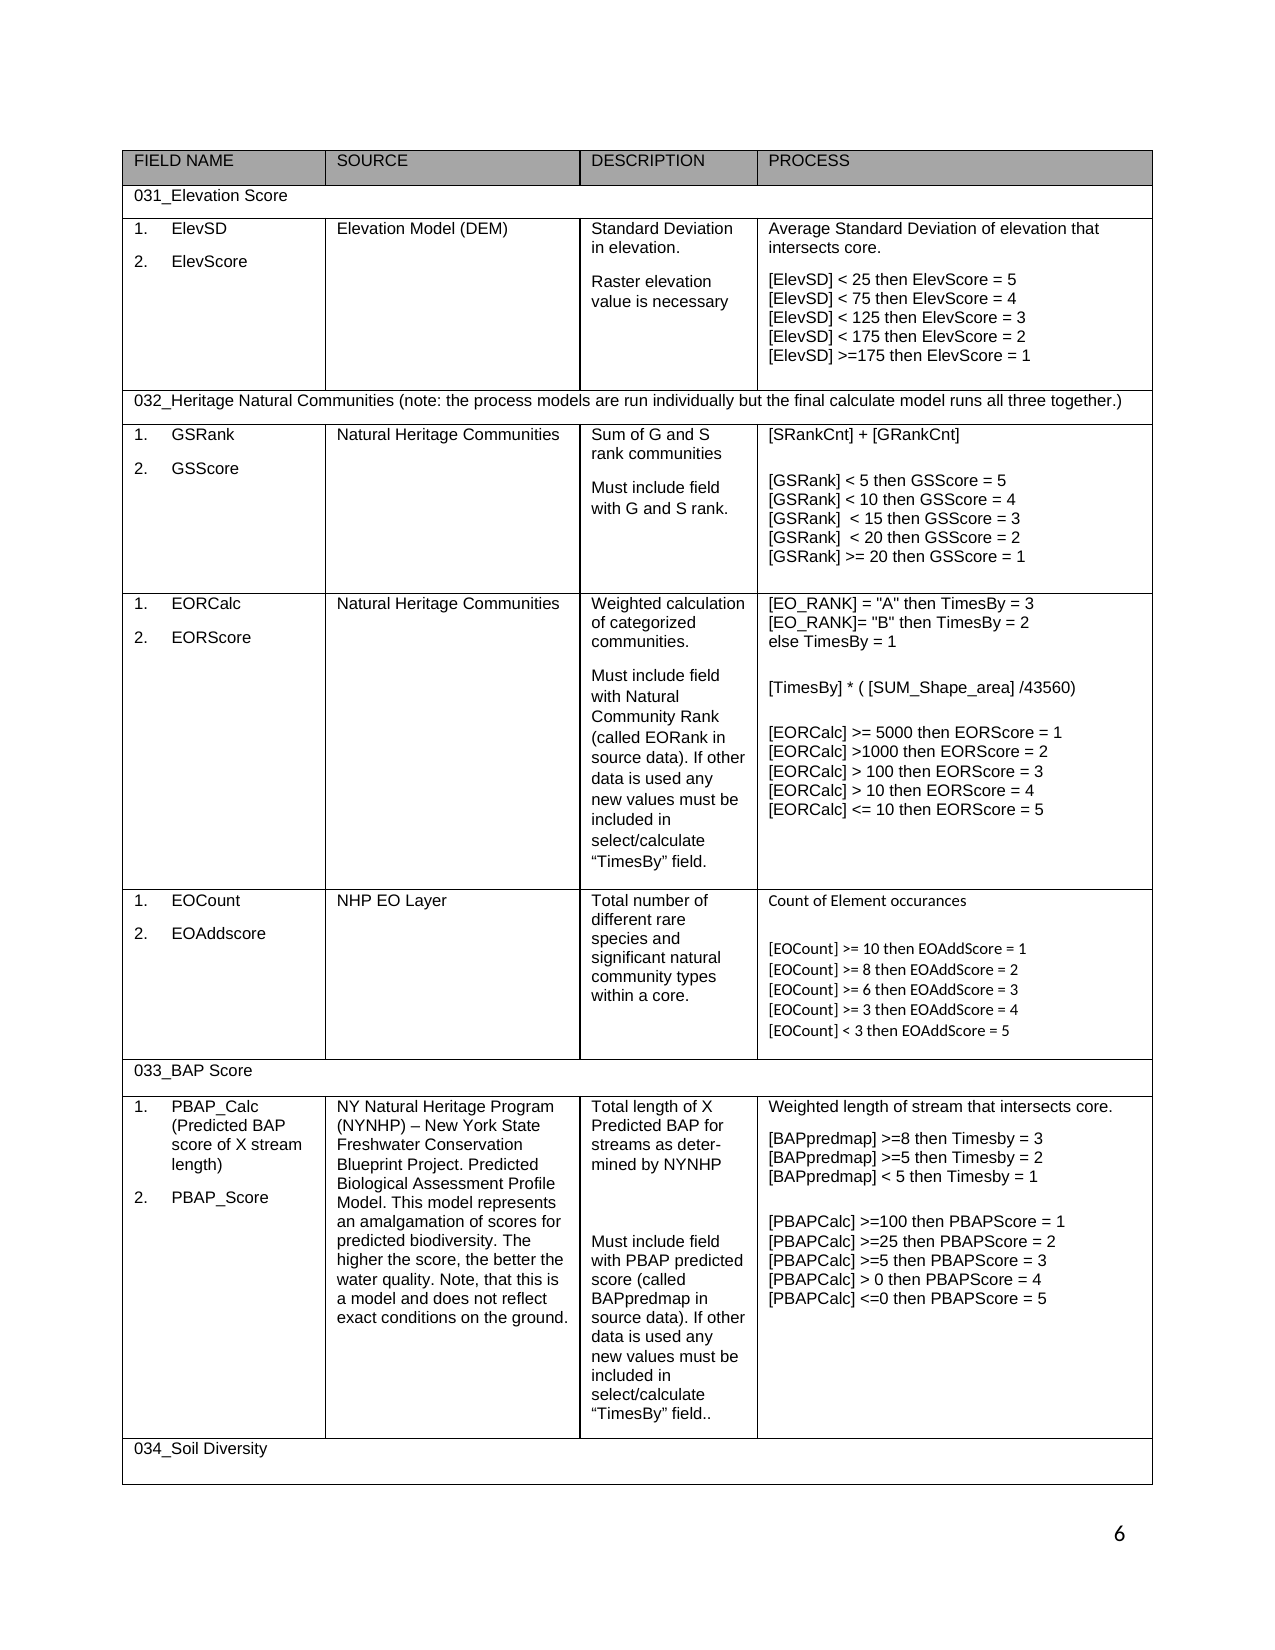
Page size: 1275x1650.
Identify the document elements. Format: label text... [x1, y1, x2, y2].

table_cell Count of Element occurances [EOCount] >= 10 then EOAddScore = 1 [EOCount] >= 8 then EOAddScore = 2 [EOCount] >= 6 then EOAddScore = 3 [EOCount] >= 3 then EOAddScore = 4 [EOCount] < 3 then EOAddScore = 5 [758, 890, 1152, 1059]
table_cell ElevSD ElevScore [123, 219, 325, 390]
table_cell Natural Heritage Communities [326, 425, 579, 593]
table_cell FIELD NAME [123, 151, 325, 185]
table_cell [EO_RANK] = "A" then TimesBy = 3 [EO_RANK]= "B" then TimesBy = 2 else TimesBy = 1 [TimesBy] * ( [SUM_Shape_area] /43560) [EORCalc] >= 5000 then EORScore = 1 [EORCalc] >1000 then EORScore = 2 [EORCalc] > 100 then EORScore = 3 [EORCalc] > 10 then EORScore = 4 [EORCalc] <= 10 then EORScore = 5 [758, 594, 1152, 889]
table_cell DESCRIPTION [581, 151, 757, 185]
table_cell NY Natural Heritage Program (NYNHP) – New York State Freshwater Conservation Blueprint Project. Predicted Biological Assessment Profile Model. This model represents an amalgamation of scores for predicted biodiversity. The higher the score, the better the water quality. Note, that this is a model and does not reflect exact conditions on the ground. [326, 1097, 579, 1438]
table_cell EORCalc EORScore [123, 594, 325, 889]
table_cell Elevation Model (DEM) [326, 219, 579, 390]
table_cell Sum of G and S rank communities Must include field with G and S rank. [581, 425, 757, 593]
table_cell 034_Soil Diversity [123, 1439, 1152, 1484]
table_cell Weighted length of stream that intersects core. [BAPpredmap] >=8 then Timesby = 3 [BAPpredmap] >=5 then Timesby = 2 [BAPpredmap] < 5 then Timesby = 1 [PBAPCalc] >=100 then PBAPScore = 1 [PBAPCalc] >=25 then PBAPScore = 2 [PBAPCalc] >=5 then PBAPScore = 3 [PBAPCalc] > 0 then PBAPScore = 4 [PBAPCalc] <=0 then PBAPScore = 5 [758, 1097, 1152, 1438]
table_cell [SRankCnt] + [GRankCnt] [GSRank] < 5 then GSScore = 5 [GSRank] < 10 then GSScore = 4 [GSRank] < 15 then GSScore = 3 [GSRank] < 20 then GSScore = 2 [GSRank] >= 20 then GSScore = 1 [758, 425, 1152, 593]
table_cell Total length of X Predicted BAP for streams as determined by NYNHP Must include field with PBAP predicted score (called BAPpredmap in source data). If other data is used any new values must be included in select/calculate “TimesBy” field.. [581, 1097, 757, 1438]
table_cell 032_Heritage Natural Communities (note: the process models are run individually but the final calculate model runs all three together.) [123, 391, 1152, 424]
table_cell SOURCE [326, 151, 579, 185]
table_cell PBAP_Calc (Predicted BAP score of X stream length) PBAP_Score [123, 1097, 325, 1438]
table_cell NHP EO Layer [326, 890, 579, 1059]
table_cell Total number of different rare species and significant natural community types within a core. [581, 890, 757, 1059]
table_cell 033_BAP Score [123, 1060, 1152, 1096]
table_cell GSRank GSScore [123, 425, 325, 593]
table_cell Weighted calculation of categorized communities. Must include field with Natural Community Rank (called EORank in source data). If other data is used any new values must be included in select/calculate “TimesBy” field. [581, 594, 757, 889]
table_cell EOCount EOAddscore [123, 890, 325, 1059]
table_cell Average Standard Deviation of elevation that intersects core. [ElevSD] < 25 then ElevScore = 5 [ElevSD] < 75 then ElevScore = 4 [ElevSD] < 125 then ElevScore = 3 [ElevSD] < 175 then ElevScore = 2 [ElevSD] >=175 then ElevScore = 1 [758, 219, 1152, 390]
table_cell Natural Heritage Communities [326, 594, 579, 889]
table_cell Standard Deviation in elevation. Raster elevation value is necessary [581, 219, 757, 390]
table_cell PROCESS [758, 151, 1152, 185]
table_cell 031_Elevation Score [123, 186, 1152, 217]
